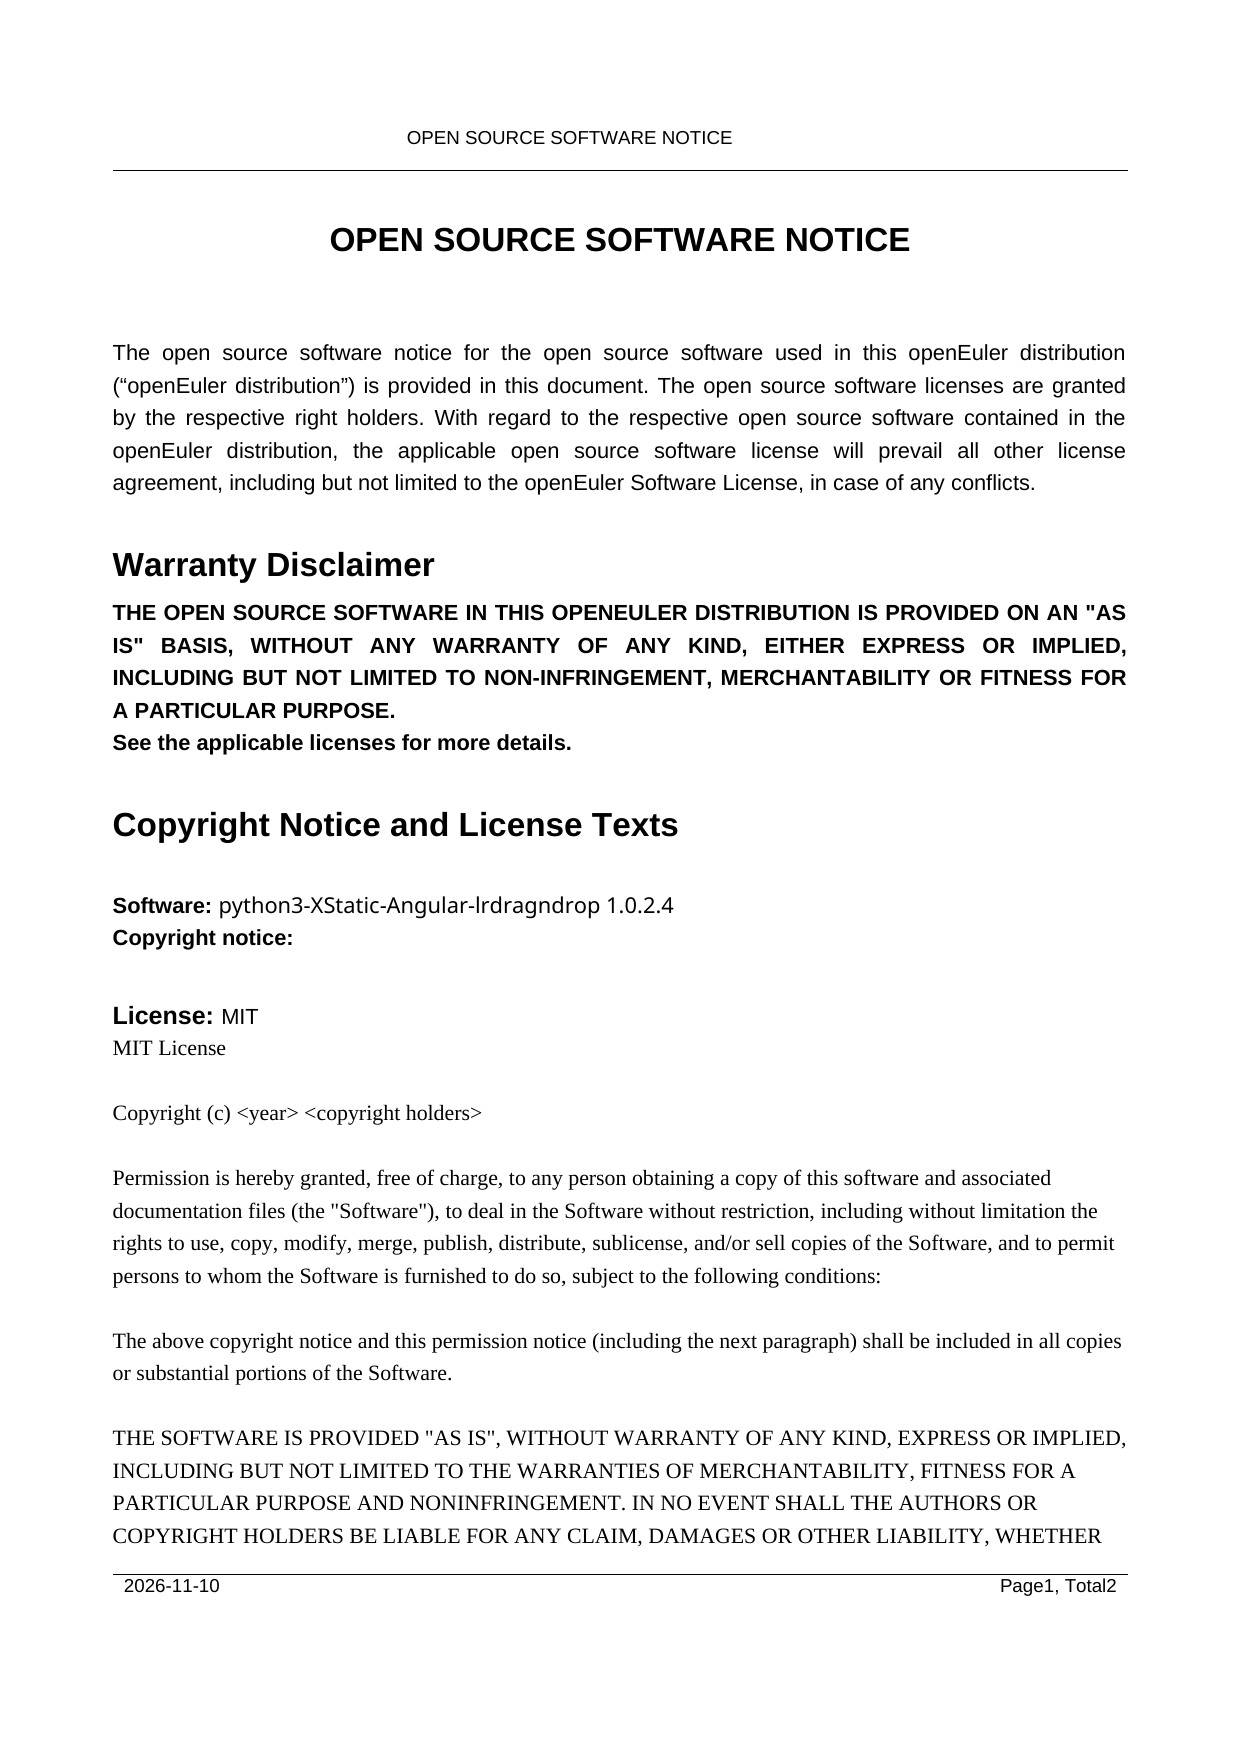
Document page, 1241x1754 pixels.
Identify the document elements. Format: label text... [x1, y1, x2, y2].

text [112, 1031, 1128, 1551]
text OPEN SOURCE SOFTWARE NOTICE [112, 206, 1128, 271]
text Copyright Notice and License Texts [112, 791, 1128, 856]
text THE OPEN SOURCE SOFTWARE IN THIS OPENEULER DISTRIBUTION IS PROVIDED ON AN "AS IS" BASIS, WITHOUT ANY WARRANTY OF ANY KIND, EITHER EXPRESS OR IMPLIED, INCLUDING BUT NOT LIMITED TO NON-INFRINGEMENT, MERCHANTABILITY OR FITNESS FOR A PARTICULAR PURPOSE. See the applicable licenses for more details. [112, 596, 1128, 759]
text Copyright notice: [112, 921, 1128, 954]
text License: MIT [112, 999, 1128, 1031]
title Software: python3-XStatic-Angular-lrdragndrop 1.0.2.4 [112, 889, 1128, 921]
text The open source software notice for the open source software used in this openEuler distribution (“openEuler distribution”) is provided in this document. The open source software licenses are granted by the respective right holders. With regard to the respective open source software contained in the openEuler distribution, the applicable open source software license will prevail all other license agreement, including but not limited to the openEuler Software License, in case of any conflicts. [112, 336, 1128, 499]
text Warranty Disclaimer [112, 531, 1128, 596]
